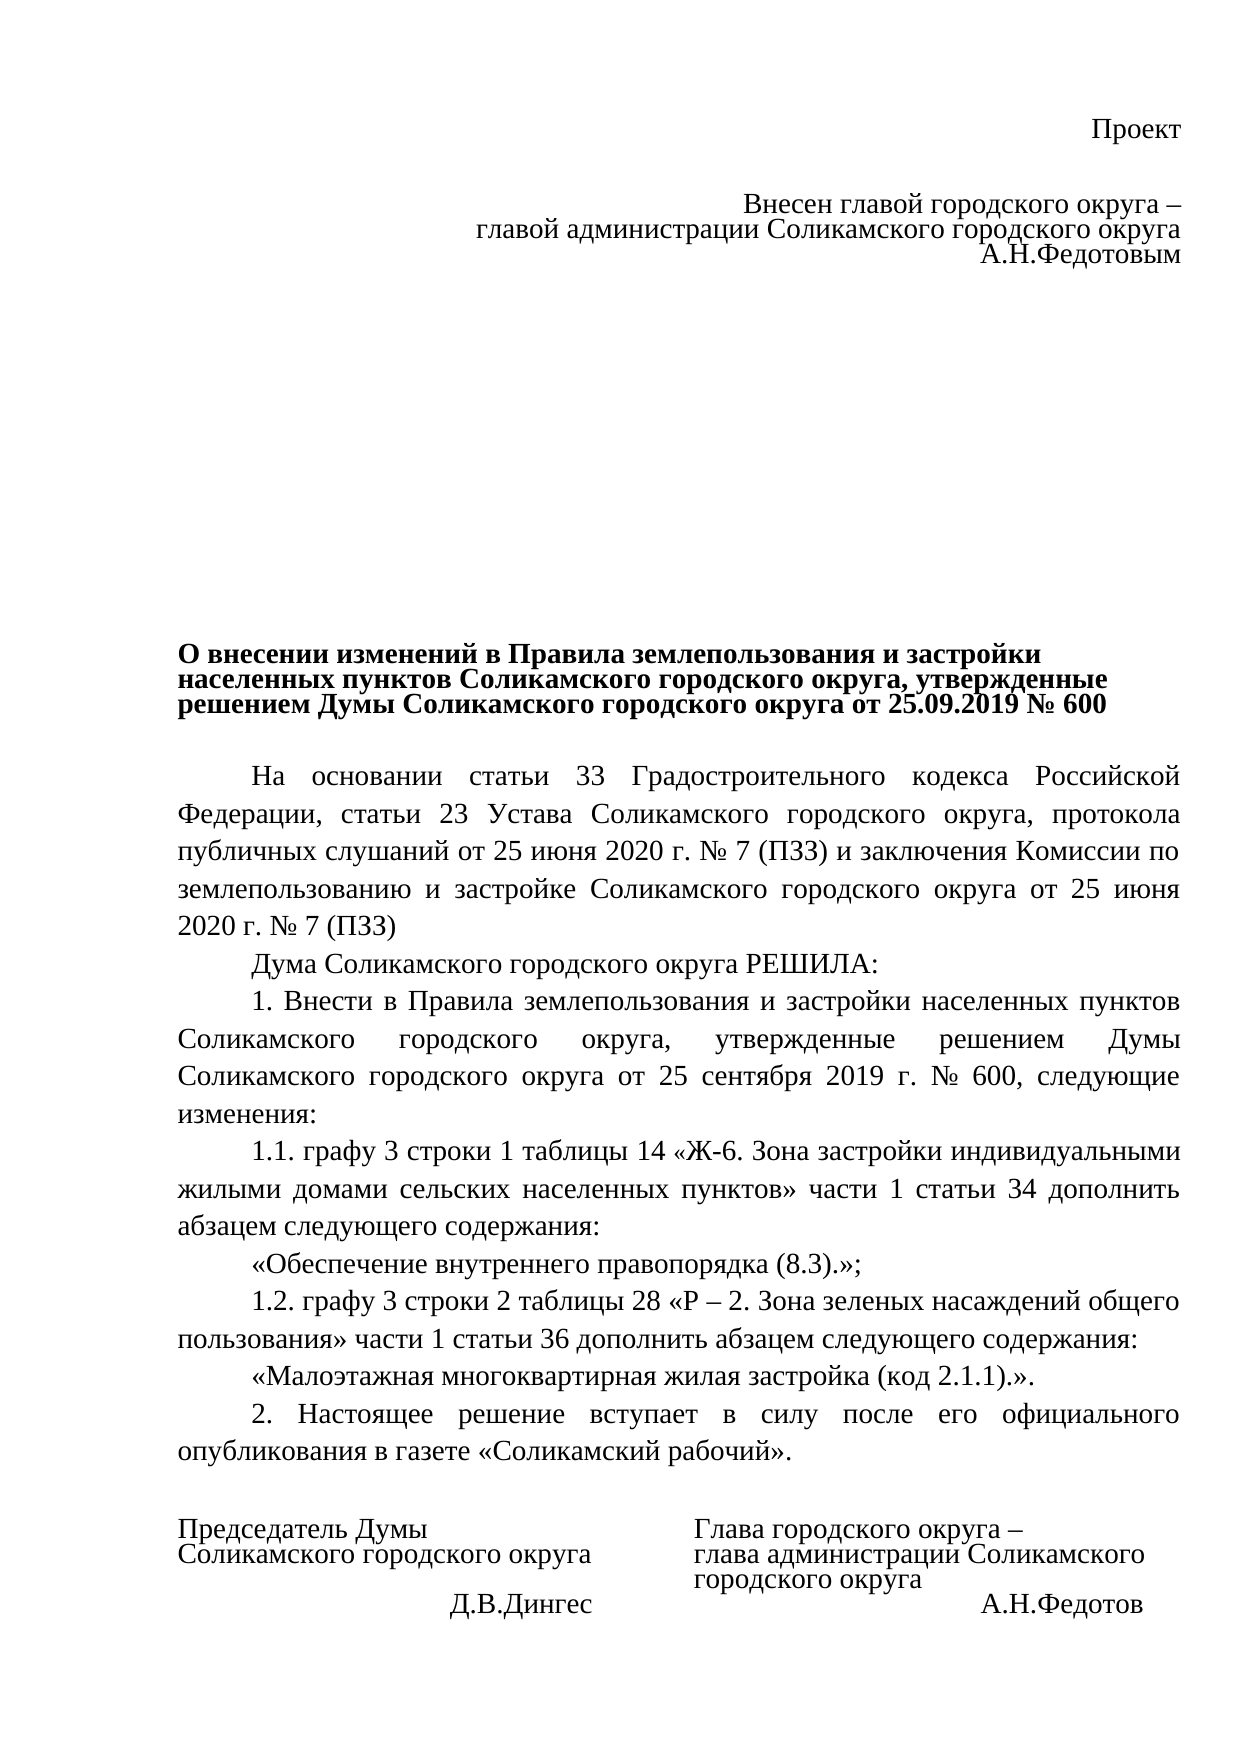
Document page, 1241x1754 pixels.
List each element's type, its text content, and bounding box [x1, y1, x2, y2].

text Председатель Думы Глава городского округа – [177, 1518, 1181, 1543]
text Соликамского городского округа глава администрации Соликамского [177, 1543, 1181, 1568]
text Д.В.Дингес А.Н.Федотов [177, 1593, 1181, 1618]
text главой администрации Соликамского городского округа [177, 218, 1181, 243]
text «Обеспечение внутреннего правопорядка (8.3).»; [177, 1243, 1181, 1281]
text О внесении изменений в Правила землепользования и застройки населенных пунктов Соликамского городского округа, утвержденные решением Думы Соликамского городского округа от 25.09.2019 № 600 [177, 643, 1146, 718]
text А.Н.Федотовым [177, 243, 1181, 268]
text городского округа [177, 1568, 1181, 1593]
text На основании статьи 33 Градостроительного кодекса Российской Федерации, статьи 23 Устава Соликамского городского округа, протокола публичных слушаний от 25 июня 2020 г. № 7 (ПЗЗ) и заключения Комиссии по землепользованию и застройке Соликамского городского округа от 25 июня 2020 г. № 7 (ПЗЗ) [177, 756, 1181, 943]
text 1.2. графу 3 строки 2 таблицы 28 «Р – 2. Зона зеленых насаждений общего пользования» части 1 статьи 36 дополнить абзацем следующего содержания: [177, 1281, 1181, 1356]
text Проект [177, 118, 1181, 143]
text 2. Настоящее решение вступает в силу после его официального опубликования в газете «Соликамский рабочий». [177, 1393, 1181, 1468]
text Внесен главой городского округа – [177, 193, 1181, 218]
text «Малоэтажная многоквартирная жилая застройка (код 2.1.1).». [177, 1356, 1181, 1393]
text 1. Внести в Правила землепользования и застройки населенных пунктов Соликамского городского округа, утвержденные решением Думы Соликамского городского округа от 25 сентября . № 600, следующие изменения: [177, 981, 1181, 1131]
text 1.1. графу 3 строки 1 таблицы 14 «Ж-6. Зона застройки индивидуальными жилыми домами сельских населенных пунктов» части 1 статьи 34 дополнить абзацем следующего содержания: [177, 1131, 1181, 1243]
text Дума Соликамского городского округа РЕШИЛА: [177, 943, 1181, 981]
